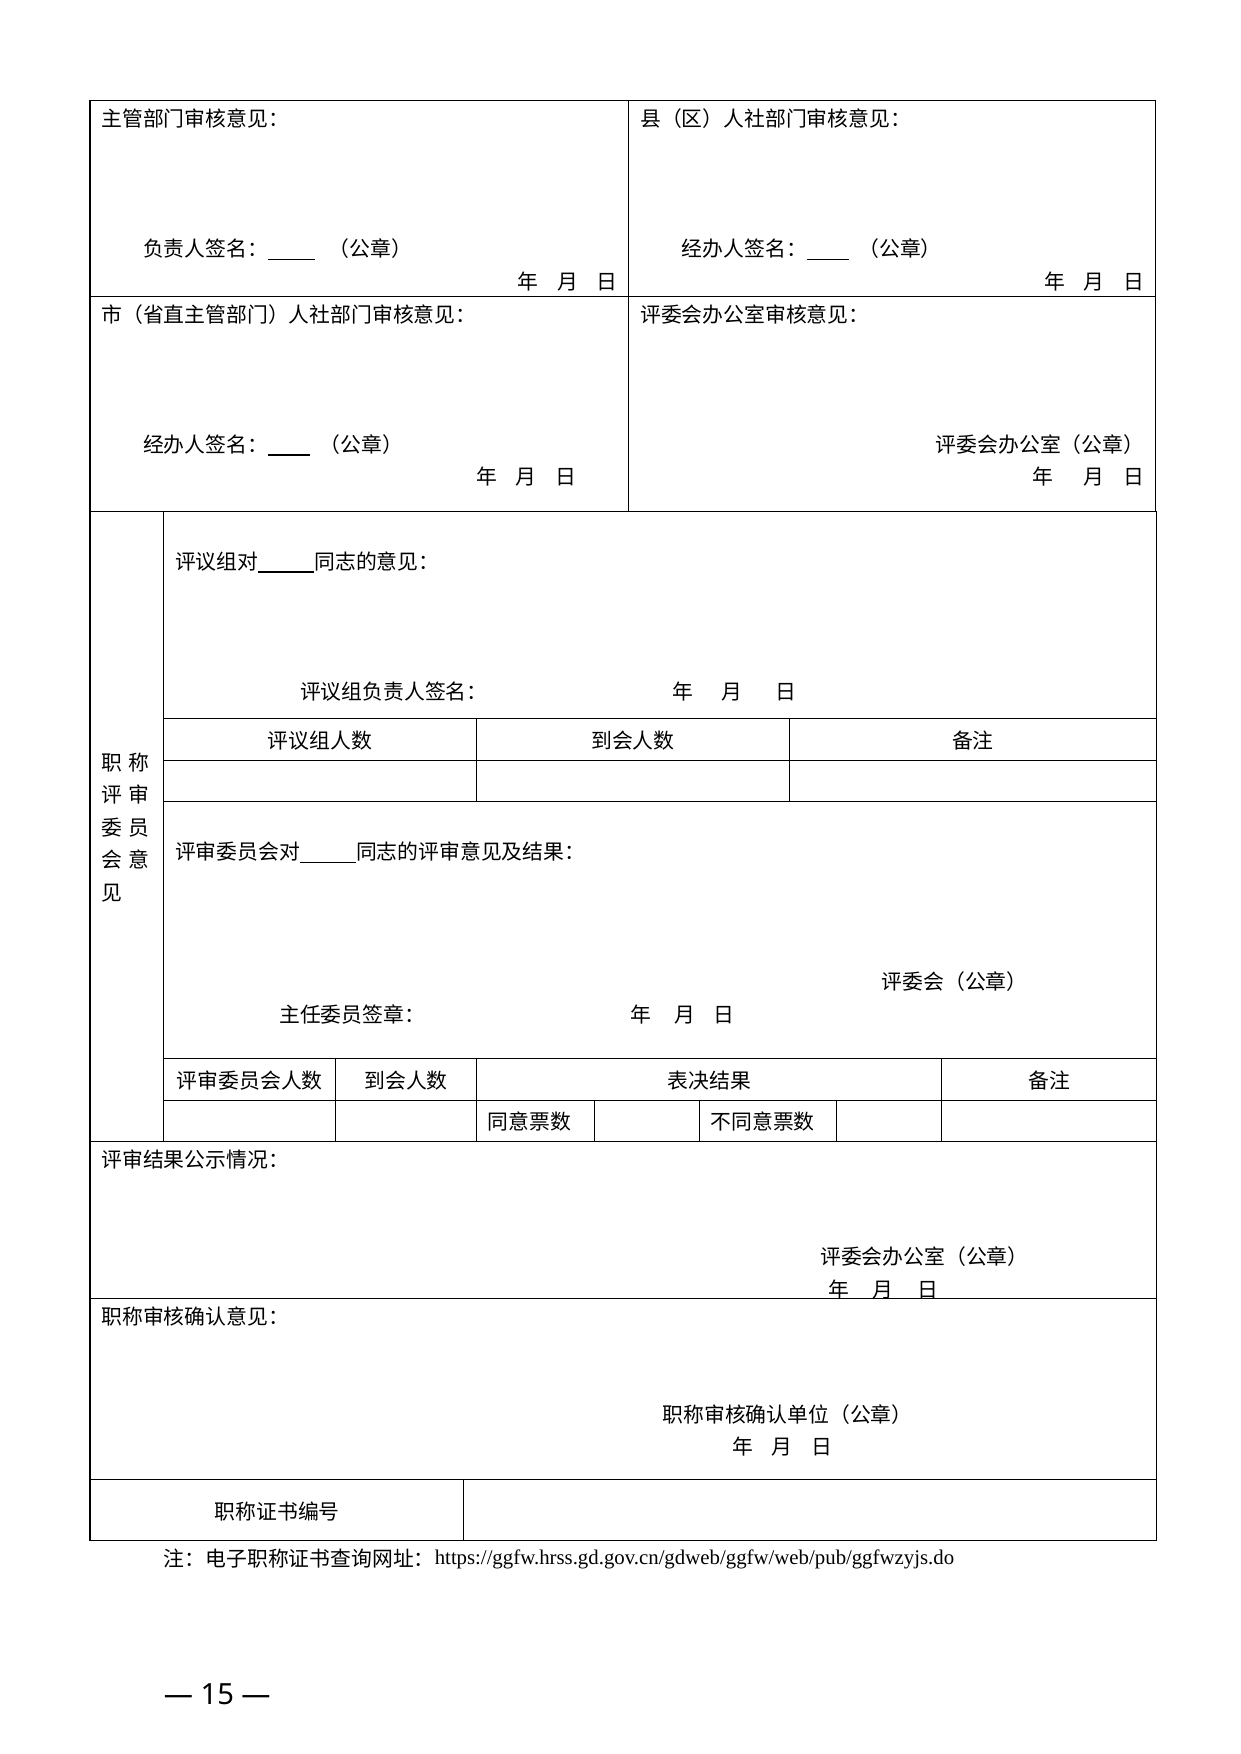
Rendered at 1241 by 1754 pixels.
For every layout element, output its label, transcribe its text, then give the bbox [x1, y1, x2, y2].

table_cell 评委会办公室审核意见： 评委会办公室（公章） 年 月 日 [629, 297, 1155, 511]
table_cell [837, 1101, 941, 1141]
table_cell 评议组对 同志的意见： 评议组负责人签名： 年 月 日 [164, 512, 1156, 718]
table_cell [336, 1101, 476, 1141]
text 注：电子职称证书查询网址：https://ggfw.hrss.gd.gov.cn/gdweb/ggfw/web/pub/ggfwzyjs.do [164, 1541, 1082, 1573]
table_cell 不同意票数 [700, 1101, 836, 1141]
table_cell 备注 [790, 719, 1156, 759]
table_cell 县（区）人社部门审核意见： 经办人签名： （公章） 年 月 日 [629, 101, 1155, 296]
table_cell 表决结果 [477, 1059, 941, 1099]
table_cell [595, 1101, 699, 1141]
table_cell 评审委员会对 同志的评审意见及结果： 评委会（公章） 主任委员签章： 年 月 日 [164, 802, 1156, 1058]
table_cell 职称评审委员会意见 [91, 512, 163, 1141]
table_cell 市（省直主管部门）人社部门审核意见： 经办人签名： （公章） 年 月 日 [91, 297, 628, 511]
table_cell 评审委员会人数 [164, 1059, 335, 1099]
table_cell 主管部门审核意见： 负责人签名： （公章） 年 月 日 [91, 101, 628, 296]
table_cell [164, 761, 476, 801]
table_cell 评议组人数 [164, 719, 476, 759]
table_cell 同意票数 [477, 1101, 594, 1141]
table_cell [942, 1101, 1156, 1141]
table_cell 评审结果公示情况： 评委会办公室（公章） 年 月 日 [91, 1142, 1156, 1298]
table_cell 到会人数 [477, 719, 789, 759]
table_cell 职称证书编号 [91, 1480, 463, 1540]
table_cell [477, 761, 789, 801]
table_cell 职称审核确认意见： 职称审核确认单位（公章） 年 月 日 [91, 1299, 1156, 1479]
table_cell 到会人数 [336, 1059, 476, 1099]
table_cell [464, 1480, 1156, 1540]
table_cell [790, 761, 1156, 801]
table_cell 备注 [942, 1059, 1156, 1099]
table_cell [164, 1101, 335, 1141]
